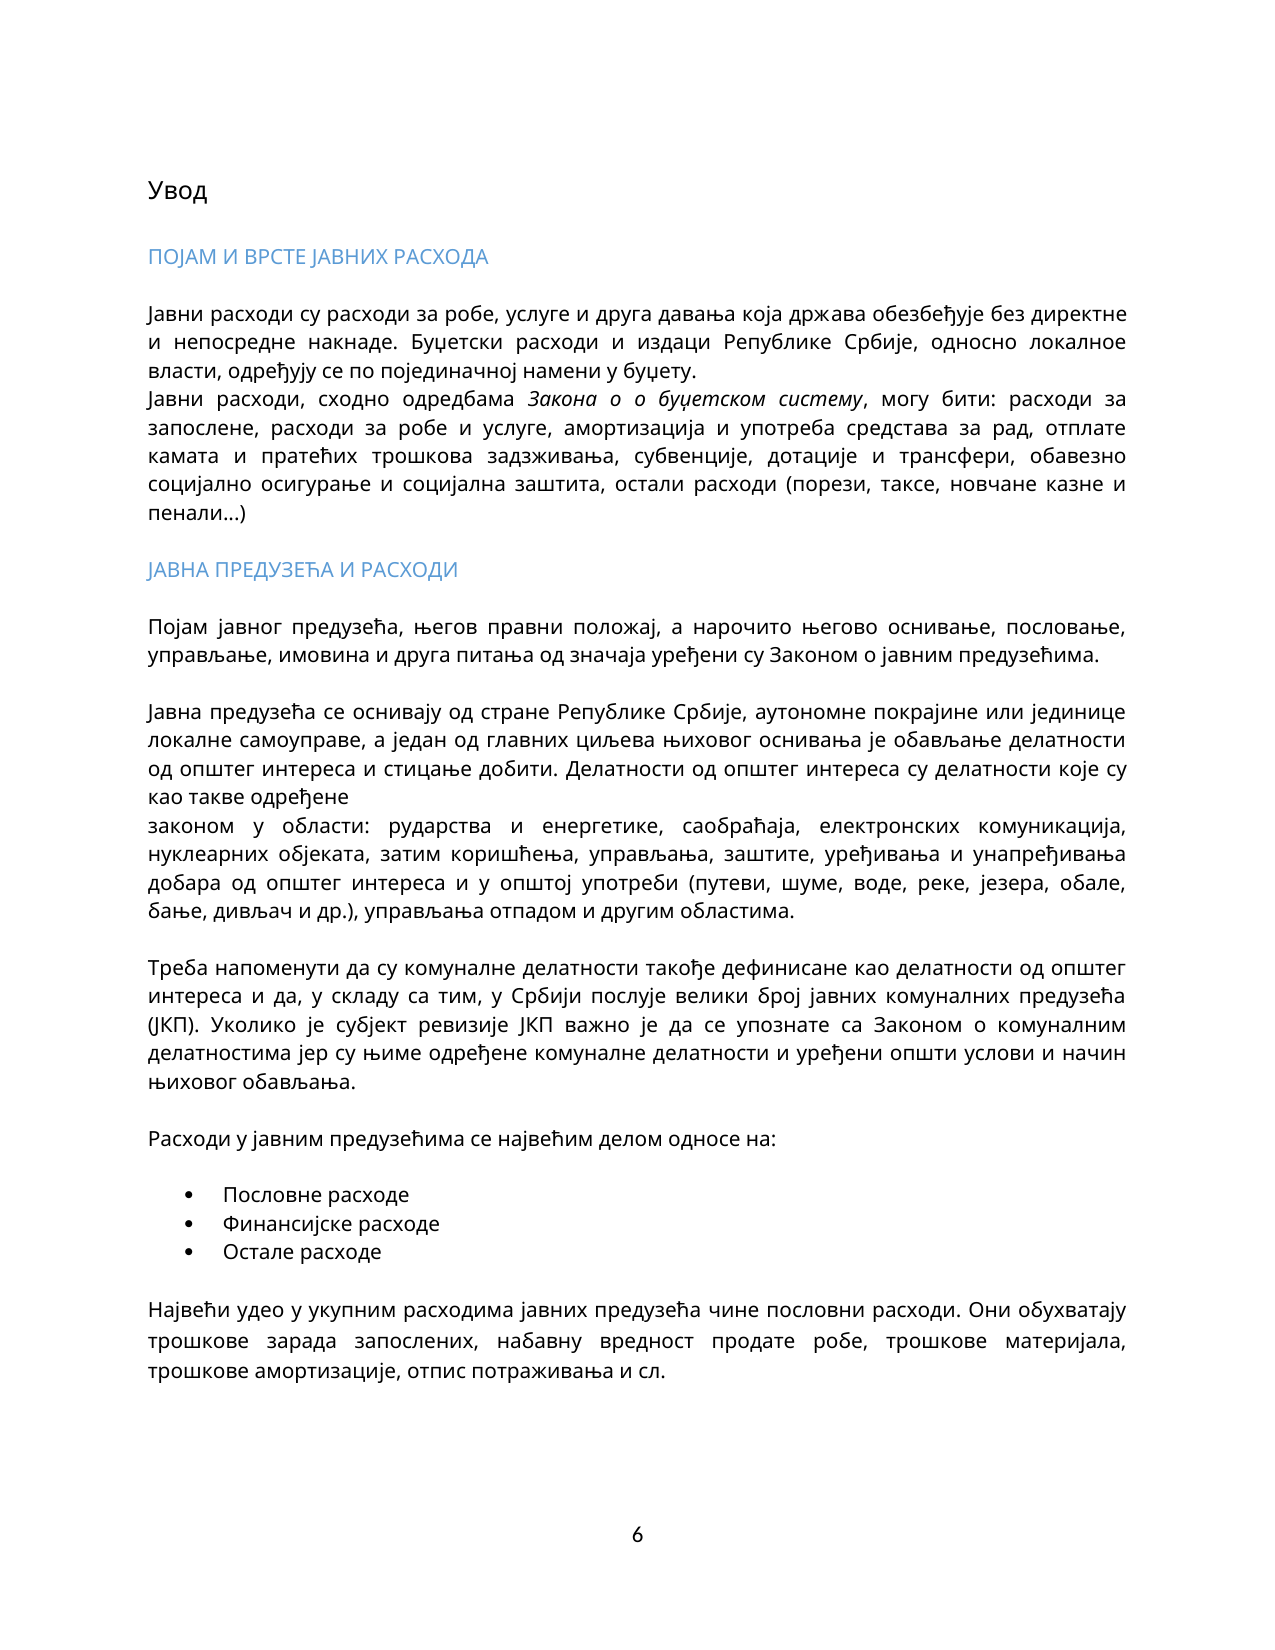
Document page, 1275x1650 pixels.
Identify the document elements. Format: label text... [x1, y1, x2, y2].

text Највећи удео у укупним расходима јавних предузећа чине пословни расходи. Они обухватају трошкове зарада запослених, набавну вредност продате робе, трошкове материјала, трошкове амортизације, отпис потраживања и сл. [148, 1295, 1127, 1385]
text законом у области: рударства и енергетике, саобраћаја, електронских комуникација, нуклеарних објеката, затим коришћења, управљања, заштите, уређивања и унапређивања добара од општег интереса и у општој употреби (путеви, шуме, воде, реке, језера, обале, бање, дивљач и др.), управљања отпадом и другим областима. [148, 811, 1127, 924]
subtitle Увод [148, 173, 1127, 207]
text ПОЈАМ И ВРСТЕ ЈАВНИХ РАСХОДА [148, 242, 1127, 271]
text ЈАВНА ПРЕДУЗЕЋА И РАСХОДИ [148, 555, 1127, 583]
text Расходи у јавним предузећима се највећим делом односе на: [148, 1124, 1127, 1152]
text Појам јавног предузећа, његов правни положај, а нарочито његово оснивање, пословање, управљање, имовина и друга питања од значаја уређени су Законом о јавним предузећима. [148, 612, 1127, 669]
list Пословне расходе [185, 1181, 1127, 1209]
list Финансијске расходе [185, 1209, 1127, 1237]
text Јавни расходи, сходно одредбама Закона о о буџетском систему, могу бити: расходи за запослене, расходи за робе и услуге, амортизација и употреба средстава за рад, отплате камата и пратећих трошкова задзживања, субвенције, дотације и трансфери, обавезно социјално осигурање и социјална заштита, остали расходи (порези, таксе, новчане казне и пенали...) [148, 384, 1127, 526]
text Треба напоменути да су комуналне делатности такође дефинисане као делатности од општег интереса и да, у складу са тим, у Србији послује велики број јавних комуналних предузећа (ЈКП). Уколико је субјект ревизије ЈКП важно је да се упознате са Законом о комуналним делатностима јер су њиме одређене комуналне делатности и уређени општи услови и начин њиховог обављања. [148, 953, 1127, 1095]
text Јавни расходи су расходи за робе, услуге и друга давања која држава обезбеђује без директне и непосредне накнаде. Буџетски расходи и издаци Републике Србије, односно локалное власти, одређују се по појединачној намени у буџету. [148, 299, 1127, 384]
list Остале расходе [185, 1237, 1127, 1266]
text Јавна предузећа се оснивају од стране Републике Србије, аутономне покрајине или јединице локалне самоуправе, а један од главних циљева њиховог оснивања je обављање делатности од општег интереса и стицање добити. Делатности од општег интереса су делатности које су као такве одређене [148, 697, 1127, 811]
